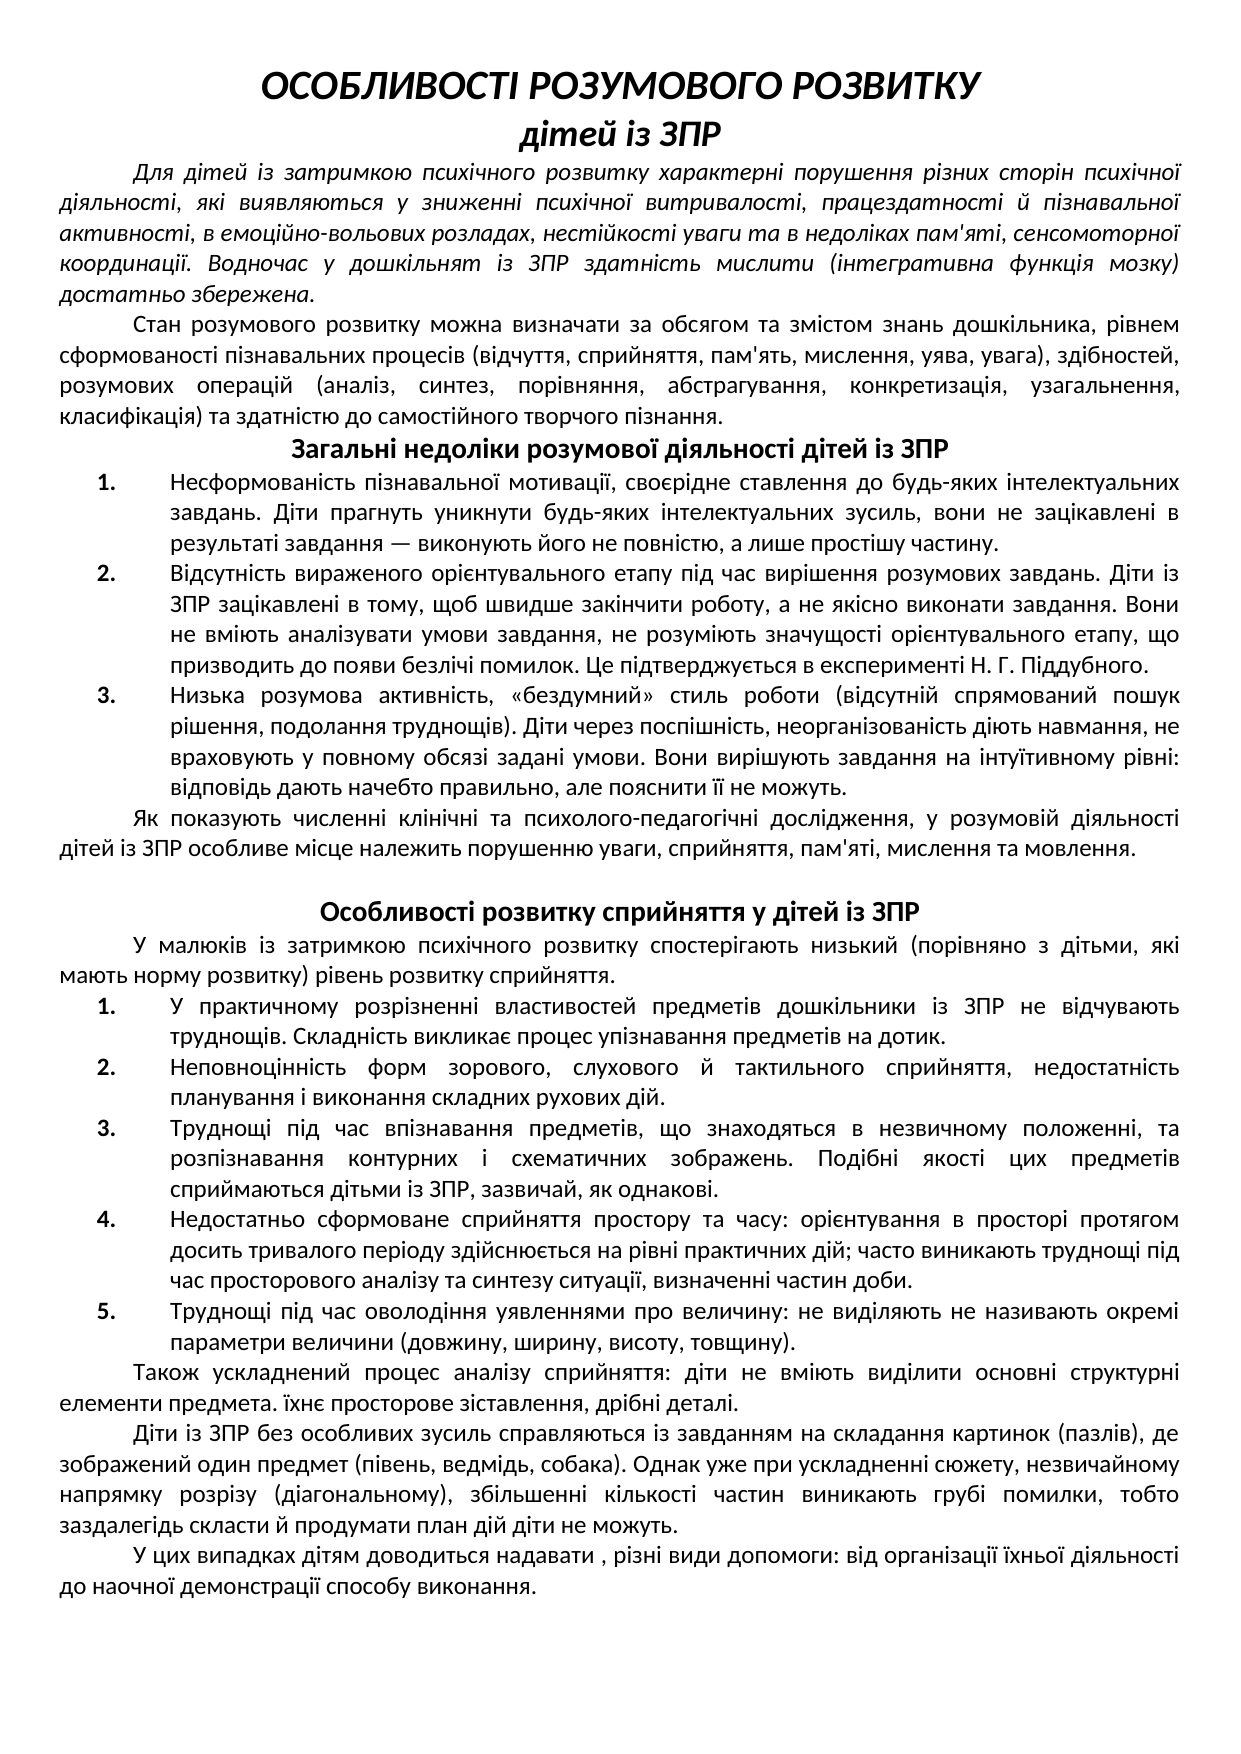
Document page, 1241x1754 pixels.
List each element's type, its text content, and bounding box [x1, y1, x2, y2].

list Труднощі під час впізнавання предметів, що знаходяться в незвичному положенні, та розпізнавання контурних і схематичних зображень. Подібні якості цих предметів сприймаються дітьми із ЗПР, зазвичай, як однакові. [97, 1112, 1181, 1204]
text Також ускладнений процес аналізу сприйняття: діти не вміють виділити основні структурні елементи предмета. їхнє просторове зіставлення, дрібні деталі. [59, 1356, 1181, 1417]
text Для дітей із затримкою психічного розвитку характерні порушення різних сторін психічної діяльності, які виявляються у зниженні психічної витривалості, працездатності й пізнавальної активності, в емоційно-вольових розладах, нестійкості уваги та в недоліках пам'яті, сенсомоторної координації. Водночас у дошкільнят із ЗПР здатність мислити (інтегративна функція мозку) достатньо збережена. [59, 156, 1181, 308]
text Як показують численні клінічні та психолого-педагогічні дослідження, у розумовій діяльності дітей із ЗПР особливе місце належить порушенню уваги, сприйняття, пам'яті, мислення та мовлення. [59, 802, 1181, 863]
list Відсутність вираженого орієнтувального етапу під час вирішення розумових завдань. Діти із ЗПР зацікавлені в тому, щоб швидше закінчити роботу, а не якісно виконати завдання. Вони не вміють аналізувати умови завдання, не розуміють значущості орієнтувального етапу, що призводить до появи безлічі помилок. Це підтверджується в експерименті Н. Г. Піддубного. [97, 558, 1181, 680]
text У малюків із затримкою психічного розвитку спостерігають низький (порівняно з дітьми, які мають норму розвитку) рівень розвитку сприйняття. [59, 929, 1181, 990]
list Несформованість пізнавальної мотивації, своєрідне ставлення до будь-яких інтелектуальних завдань. Діти прагнуть уникнути будь-яких інтелектуальних зусиль, вони не зацікавлені в результаті завдання — виконують його не повністю, а лише простішу частину. [97, 466, 1181, 558]
list Труднощі під час оволодіння уявленнями про величину: не виділяють не називають окремі параметри величини (довжину, ширину, висоту, товщину). [97, 1295, 1181, 1356]
text Особливості розвитку сприйняття у дітей із ЗПР [59, 893, 1181, 929]
list Недостатньо сформоване сприйняття простору та часу: орієнтування в просторі протягом досить тривалого періоду здійснюється на рівні практичних дій; часто виникають труднощі під час просторового аналізу та синтезу ситуації, визначенні частин доби. [97, 1204, 1181, 1295]
text дітей із ЗПР [59, 110, 1181, 156]
list Низька розумова активність, «бездумний» стиль роботи (відсутній спрямований пошук рішення, подолання труднощів). Діти через поспішність, неорганізованість діють навмання, не враховують у повному обсязі задані умови. Вони вирішують завдання на інтуїтивному рівні: відповідь дають начебто правильно, але пояснити її не можуть. [97, 680, 1181, 802]
list У практичному розрізненні властивостей предметів дошкільники із ЗПР не відчувають труднощів. Складність викликає процес упізнавання предметів на дотик. [97, 990, 1181, 1051]
text Діти із ЗПР без особливих зусиль справляються із завданням на складання картинок (пазлів), де зображений один предмет (півень, ведмідь, собака). Однак уже при ускладненні сюжету, незвичайному напрямку розрізу (діагональному), збільшенні кількості частин виникають грубі помилки, тобто заздалегідь скласти й продумати план дій діти не можуть. [59, 1417, 1181, 1539]
list Неповноцінність форм зорового, слухового й тактильного сприйняття, недостатність планування і виконання складних рухових дій. [97, 1051, 1181, 1112]
text ОСОБЛИВОСТІ РОЗУМОВОГО РОЗВИТКУ [59, 59, 1181, 110]
text Загальні недоліки розумової діяльності дітей із ЗПР [59, 430, 1181, 466]
text Стан розумового розвитку можна визначати за обсягом та змістом знань дошкільника, рівнем сформованості пізнавальних процесів (відчуття, сприйняття, пам'ять, мислення, уява, увага), здібностей, розумових операцій (аналіз, синтез, порівняння, абстрагування, конкретизація, узагальнення, класифікація) та здатністю до самостійного творчого пізнання. [59, 308, 1181, 430]
text У цих випадках дітям доводиться надавати , різні види допомоги: від організації їхньої діяльності до наочної демонстрації способу виконання. [59, 1539, 1181, 1600]
